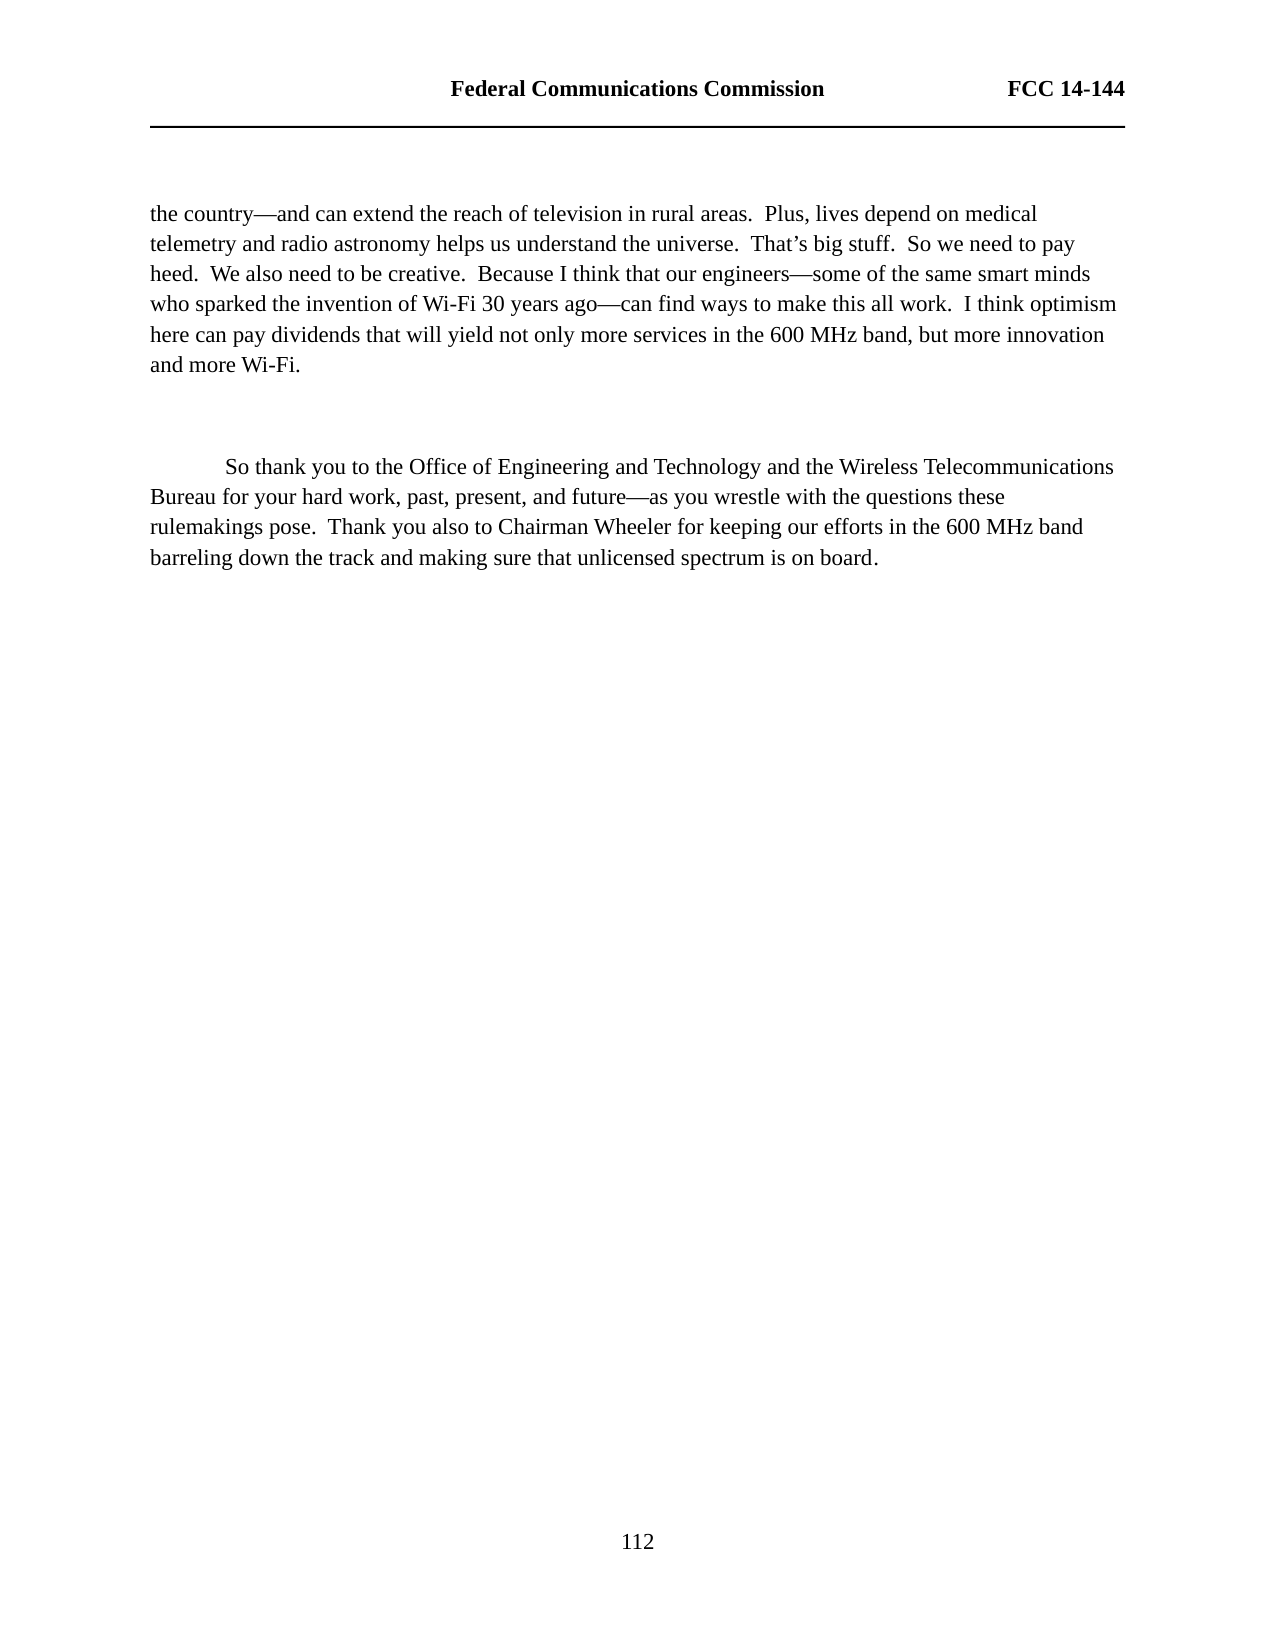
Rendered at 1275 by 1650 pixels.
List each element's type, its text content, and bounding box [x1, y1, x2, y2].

text So thank you to the Office of Engineering and Technology and the Wireless Telecommunications Bureau for your hard work, past, present, and future—as you wrestle with the questions these rulemakings pose. Thank you also to Chairman Wheeler for keeping our efforts in the 600 MHz band barreling down the track and making sure that unlicensed spectrum is on board. [150, 453, 1125, 570]
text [150, 200, 1125, 377]
